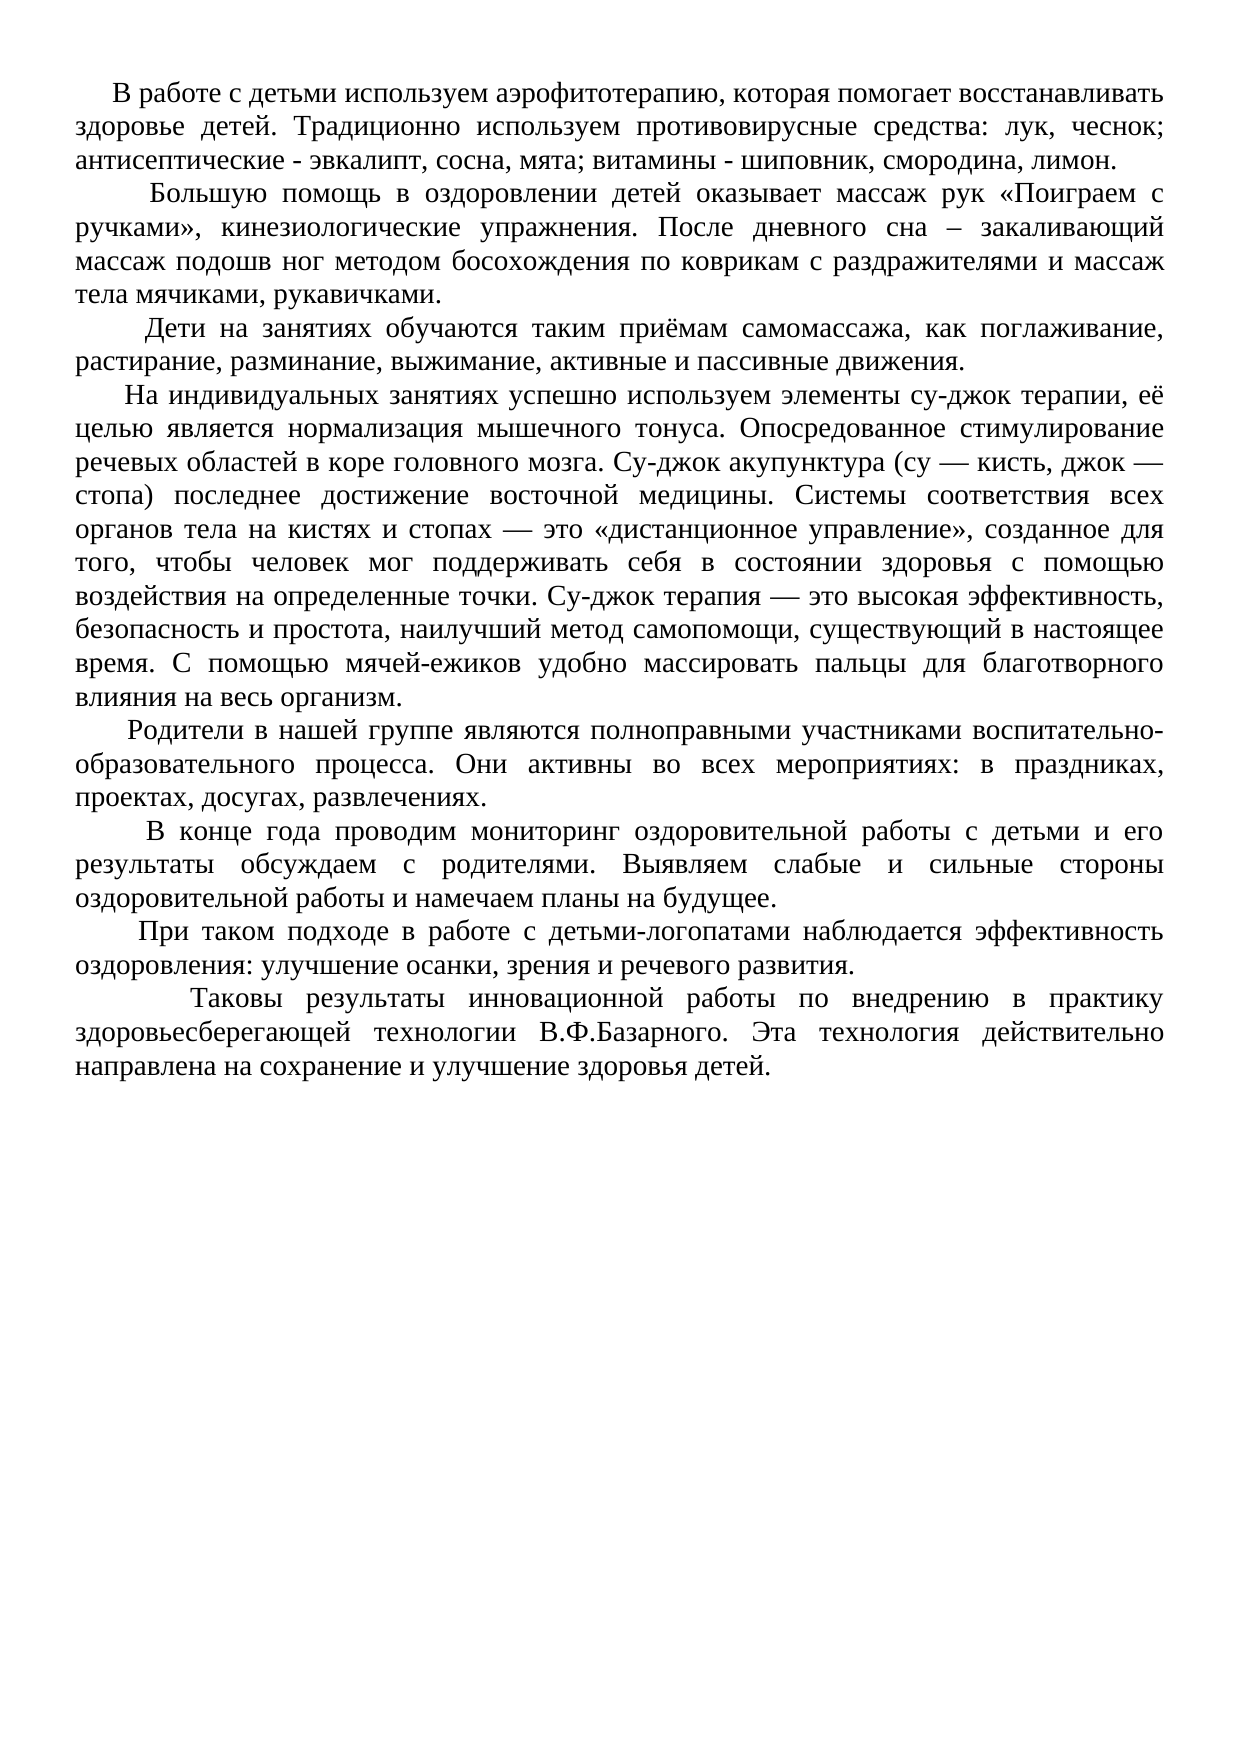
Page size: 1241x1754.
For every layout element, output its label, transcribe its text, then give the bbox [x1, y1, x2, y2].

text На индивидуальных занятиях успешно используем элементы су-джок терапии, её целью является нормализация мышечного тонуса. Опосредованное стимулирование речевых областей в коре головного мозга. Су-джок акупунктура (су — кисть, джок — стопа) последнее достижение восточной медицины. Системы соответствия всех органов тела на кистях и стопах — это «дистанционное управление», созданное для того, чтобы человек мог поддерживать себя в состоянии здоровья с помощью воздействия на определенные точки. Су-джок терапия — это высокая эффективность, безопасность и простота, наилучший метод самопомощи, существующий в настоящее время. С помощью мячей-ежиков удобно массировать пальцы для благотворного влияния на весь организм. [75, 377, 1165, 712]
text При таком подходе в работе с детьми-логопатами наблюдается эффективность оздоровления: улучшение осанки, зрения и речевого развития. [75, 913, 1165, 981]
text В конце года проводим мониторинг оздоровительной работы с детьми и его результаты обсуждаем с родителями. Выявляем слабые и сильные стороны оздоровительной работы и намечаем планы на будущее. [75, 813, 1165, 913]
text Большую помощь в оздоровлении детей оказывает массаж рук «Поиграем с ручками», кинезиологические упражнения. После дневного сна – закаливающий массаж подошв ног методом босохождения по коврикам с раздражителями и массаж тела мячиками, рукавичками. [75, 176, 1165, 310]
text В работе с детьми используем аэрофитотерапию, которая помогает восстанавливать здоровье детей. Традиционно используем противовирусные средства: лук, чеснок; антисептические - эвкалипт, сосна, мята; витамины - шиповник, смородина, лимон. [75, 75, 1165, 176]
text Таковы результаты инновационной работы по внедрению в практику здоровьесберегающей технологии В.Ф.Базарного. Эта технология действительно направлена на сохранение и улучшение здоровья детей. [75, 981, 1165, 1081]
text Родители в нашей группе являются полноправными участниками воспитательно-образовательного процесса. Они активны во всех мероприятиях: в праздниках, проектах, досугах, развлечениях. [75, 712, 1165, 813]
text Дети на занятиях обучаются таким приёмам самомассажа, как поглаживание, растирание, разминание, выжимание, активные и пассивные движения. [75, 310, 1165, 377]
